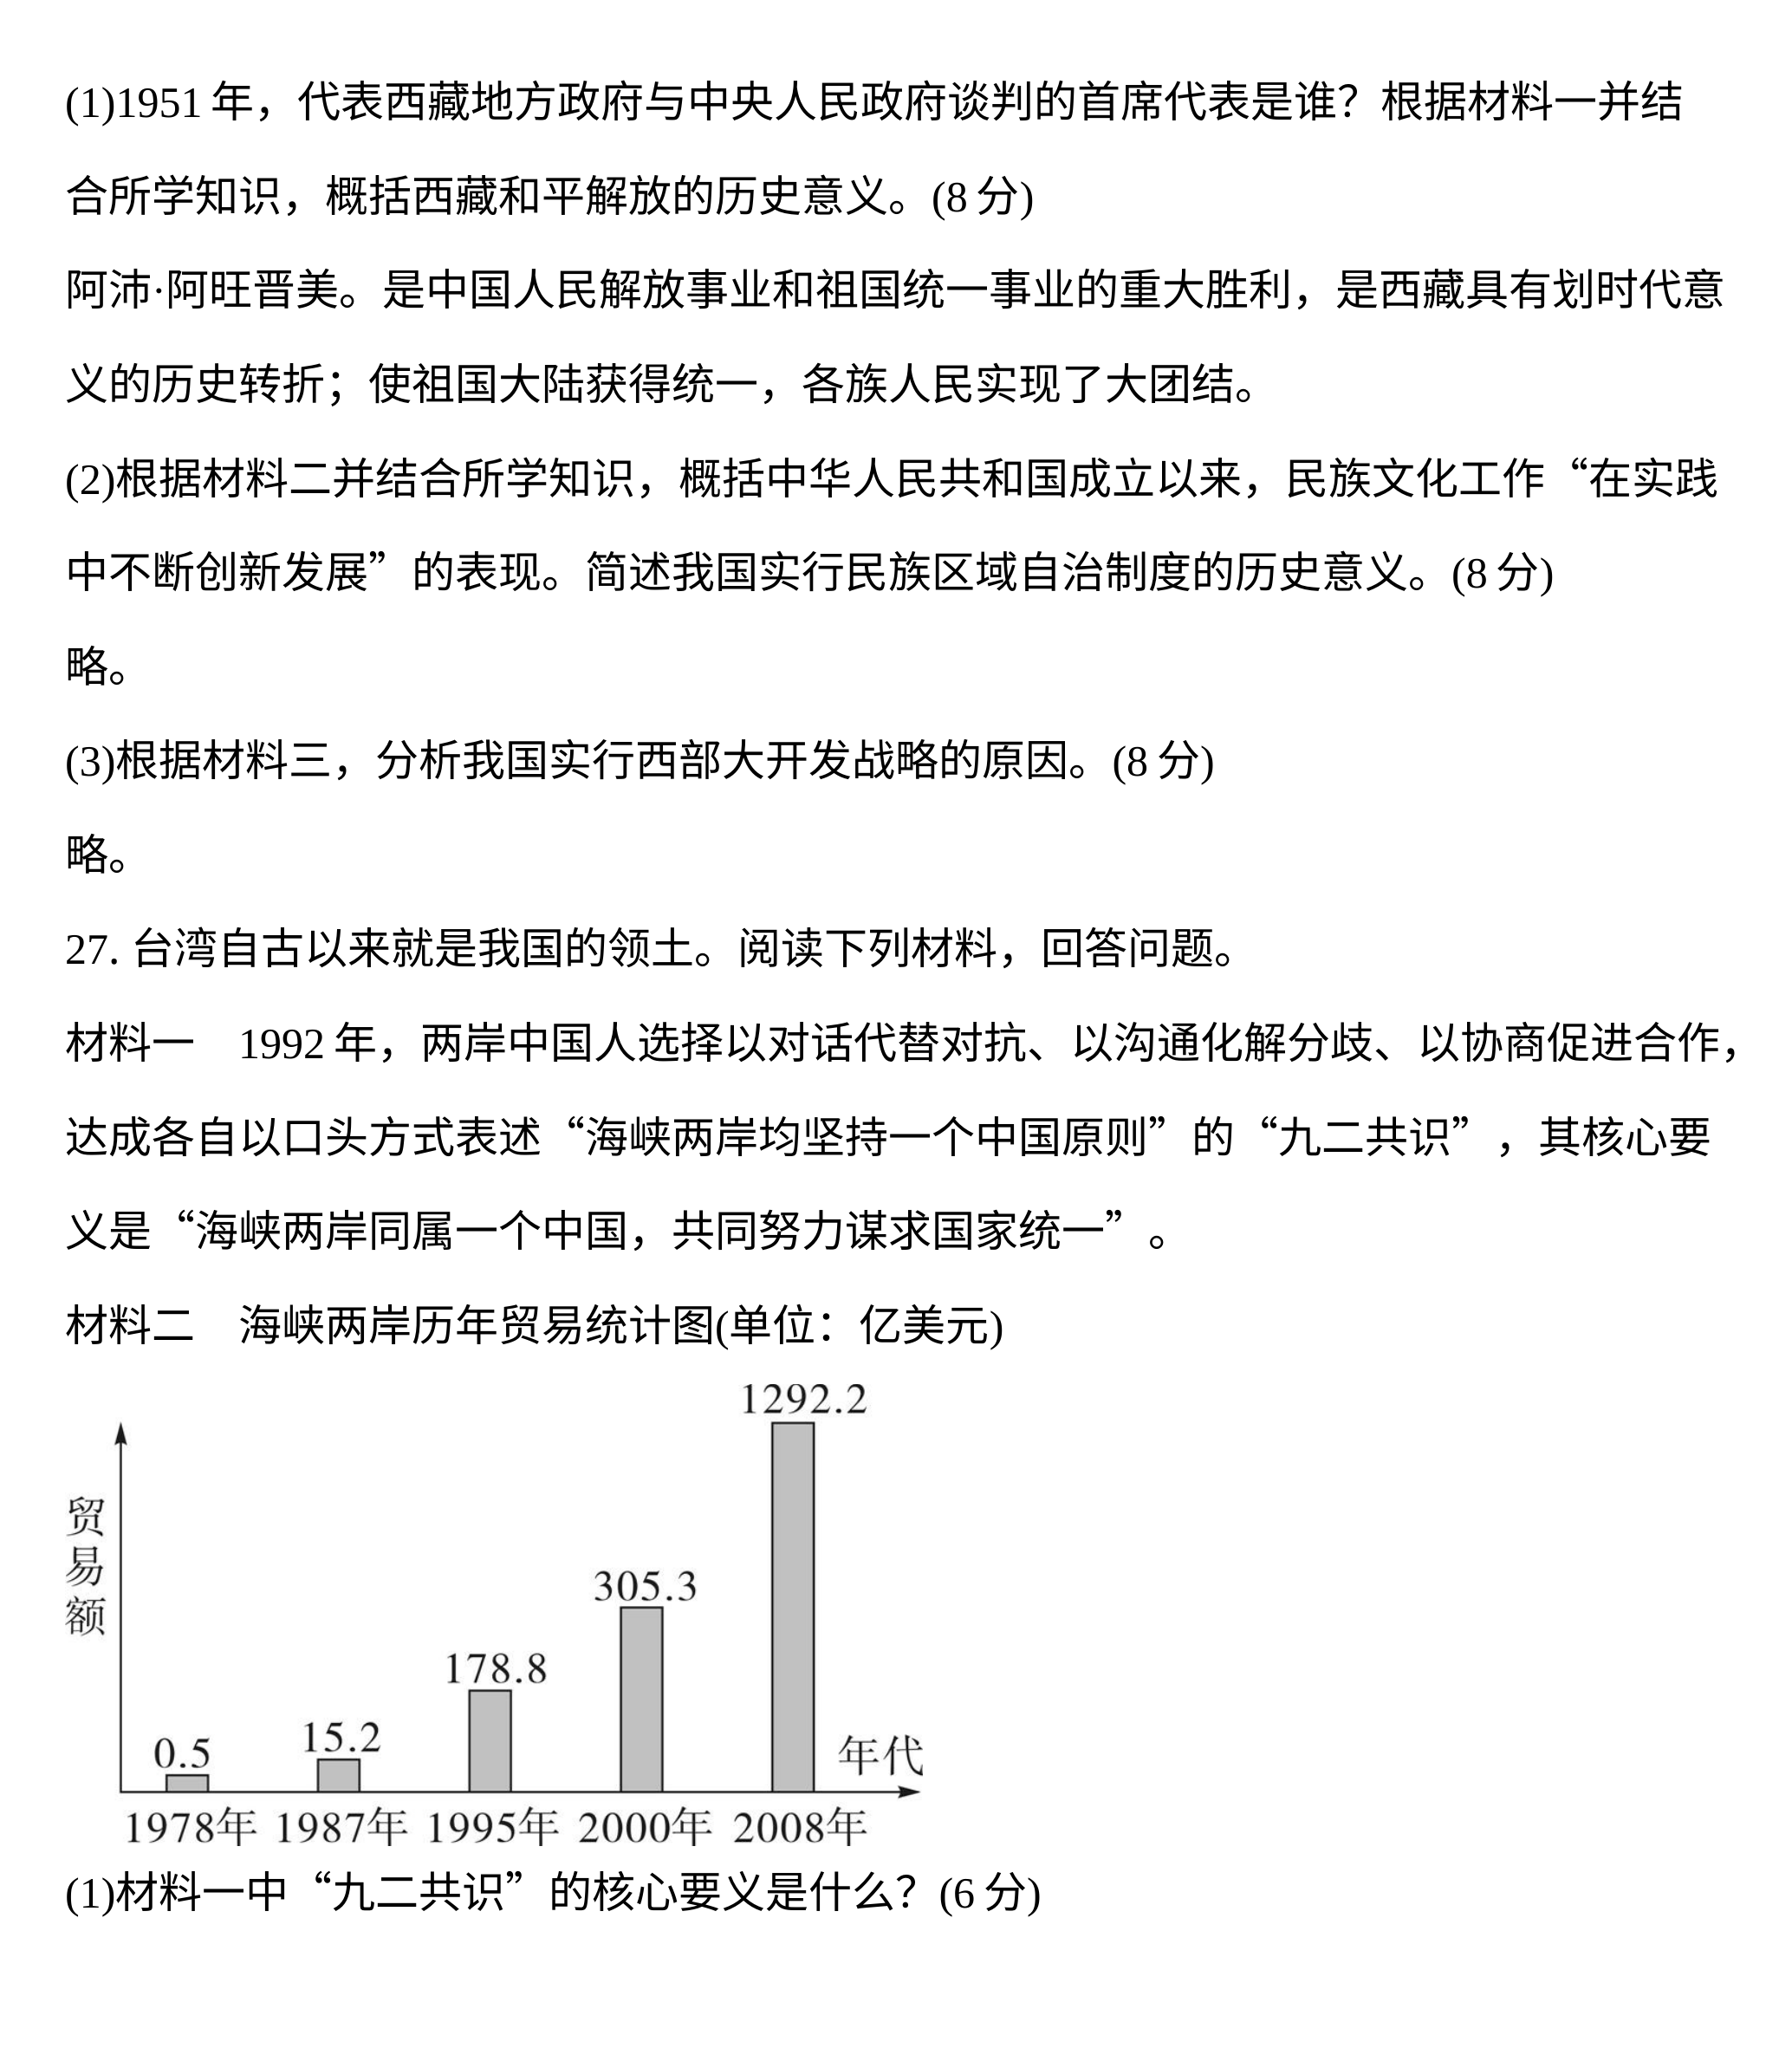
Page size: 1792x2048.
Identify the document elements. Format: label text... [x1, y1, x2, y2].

text 略。 [65, 632, 1726, 694]
text 27. 台湾自古以来就是我国的领土。阅读下列材料，回答问题。 [65, 913, 1726, 977]
text (3)根据材料三，分析我国实行西部大开发战略的原因。(8分) [65, 725, 1726, 789]
text 材料二 海峡两岸历年贸易统计图(单位：亿美元) [65, 1291, 1726, 1354]
text 阿沛·阿旺晋美。是中国人民解放事业和祖国统一事业的重大胜利，是西藏具有划时代意义的历史转折；使祖国大陆获得统一，各族人民实现了大团结。 [65, 256, 1726, 413]
text 略。 [65, 820, 1726, 882]
text (1)材料一中“九二共识”的核心要义是什么？(6分) [65, 1858, 1726, 1921]
text (2)根据材料二并结合所学知识，概括中华人民共和国成立以来，民族文化工作“在实践中不断创新发展”的表现。简述我国实行民族区域自治制度的历史意义。(8分) [65, 444, 1726, 601]
picture [65, 1384, 923, 1846]
text 材料一 1992年，两岸中国人选择以对话代替对抗、以沟通化解分歧、以协商促进合作，达成各自以口头方式表述“海峡两岸均坚持一个中国原则”的“九二共识”，其核心要义是“海峡两岸同属一个中国，共同努力谋求国家统一”。 [65, 1009, 1726, 1259]
text (1)1951年，代表西藏地方政府与中央人民政府谈判的首席代表是谁？根据材料一并结合所学知识，概括西藏和平解放的历史意义。(8分) [65, 68, 1726, 224]
